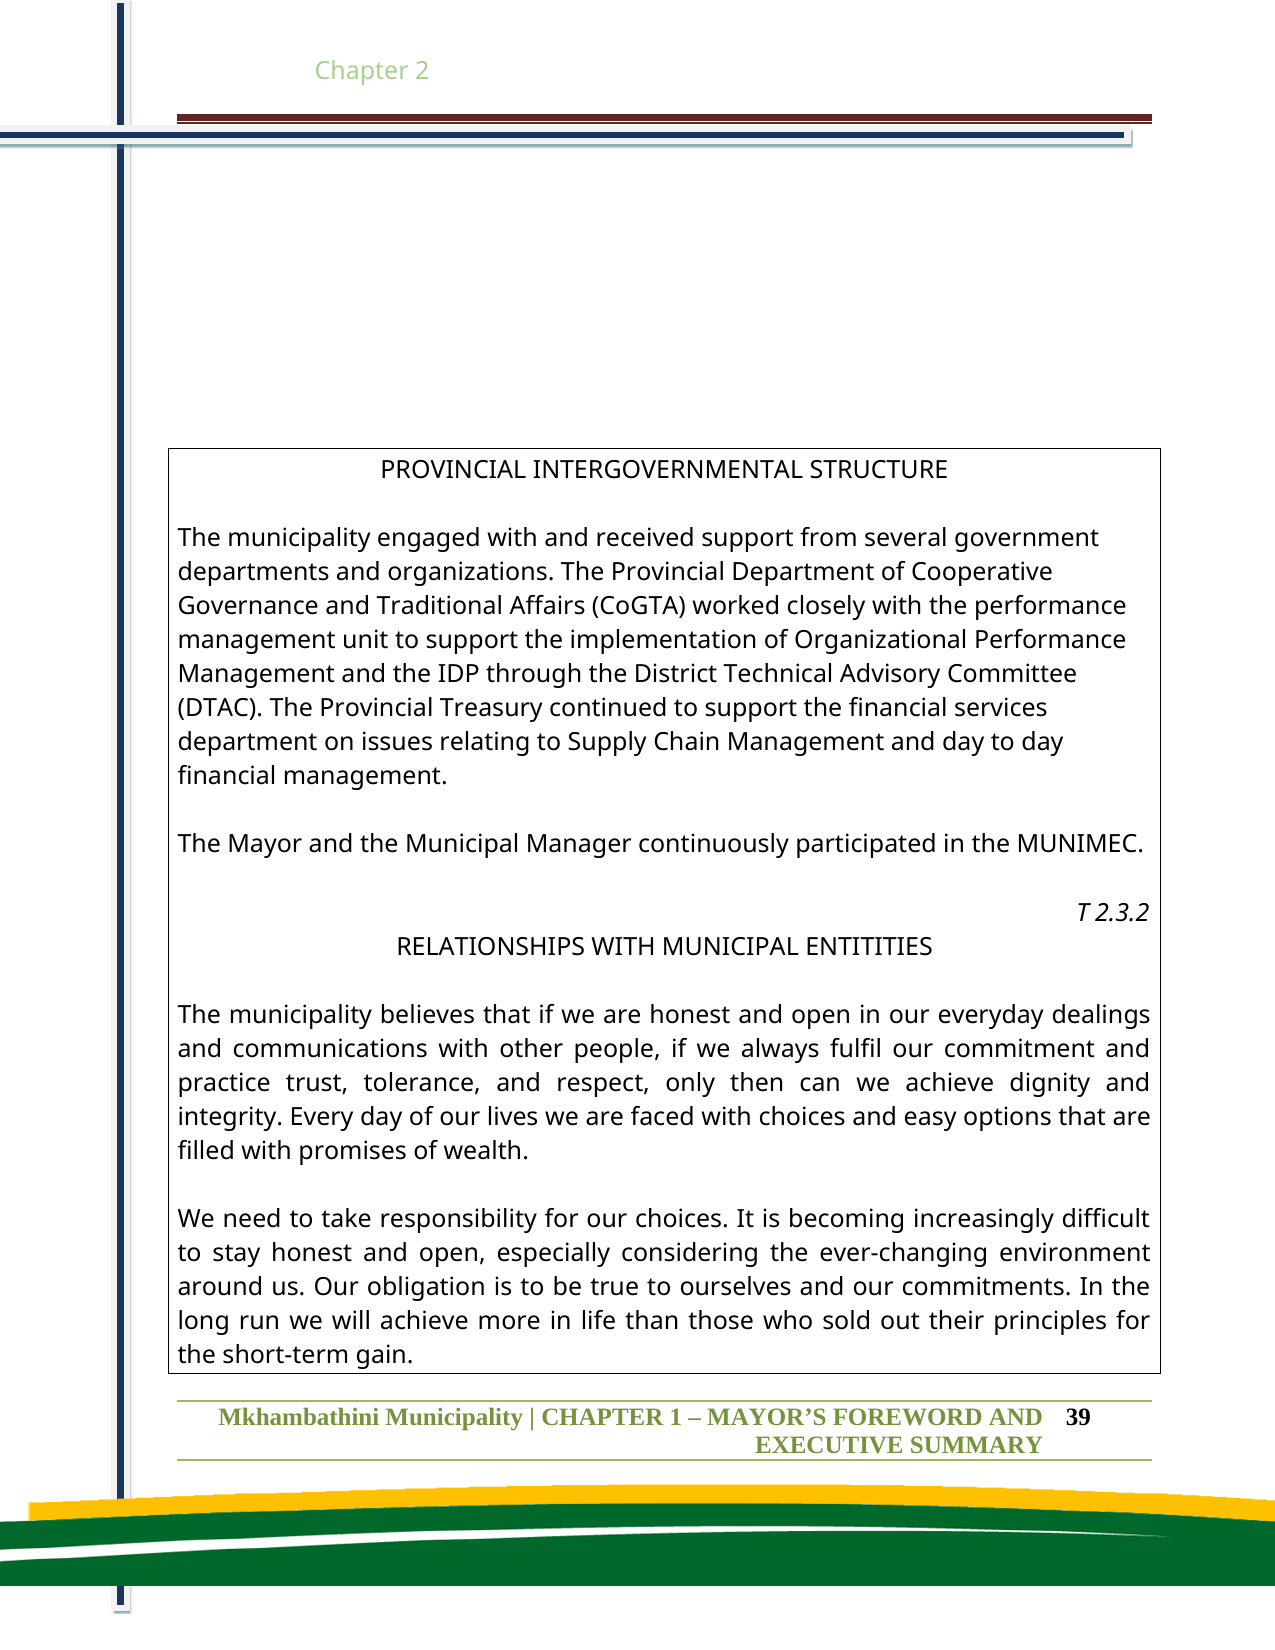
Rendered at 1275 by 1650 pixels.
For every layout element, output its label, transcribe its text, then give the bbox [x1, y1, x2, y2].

text The Mayor and the Municipal Manager continuously participated in the MUNIMEC. [177, 826, 1152, 860]
text T 2.3.2 [177, 894, 1152, 928]
text We need to take responsibility for our choices. It is becoming increasingly difficult to stay honest and open, especially considering the ever-changing environment around us. Our obligation is to be true to ourselves and our commitments. In the long run we will achieve more in life than those who sold out their principles for the short-term gain. [169, 1200, 1160, 1373]
text The municipality believes that if we are honest and open in our everyday dealings and communications with other people, if we always fulfil our commitment and practice trust, tolerance, and respect, only then can we achieve dignity and integrity. Every day of our lives we are faced with choices and easy options that are filled with promises of wealth. [177, 996, 1152, 1167]
picture [0, 1484, 1275, 1586]
text PROVINCIAL INTERGOVERNMENTAL STRUCTURE [169, 449, 1160, 486]
text RELATIONSHIPS WITH MUNICIPAL ENTITITIES [177, 928, 1152, 962]
text The municipality engaged with and received support from several government departments and organizations. The Provincial Department of Cooperative Governance and Traditional Affairs (CoGTA) worked closely with the performance management unit to support the implementation of Organizational Performance Management and the IDP through the District Technical Advisory Committee (DTAC). The Provincial Treasury continued to support the financial services department on issues relating to Supply Chain Management and day to day financial management. [177, 519, 1152, 792]
